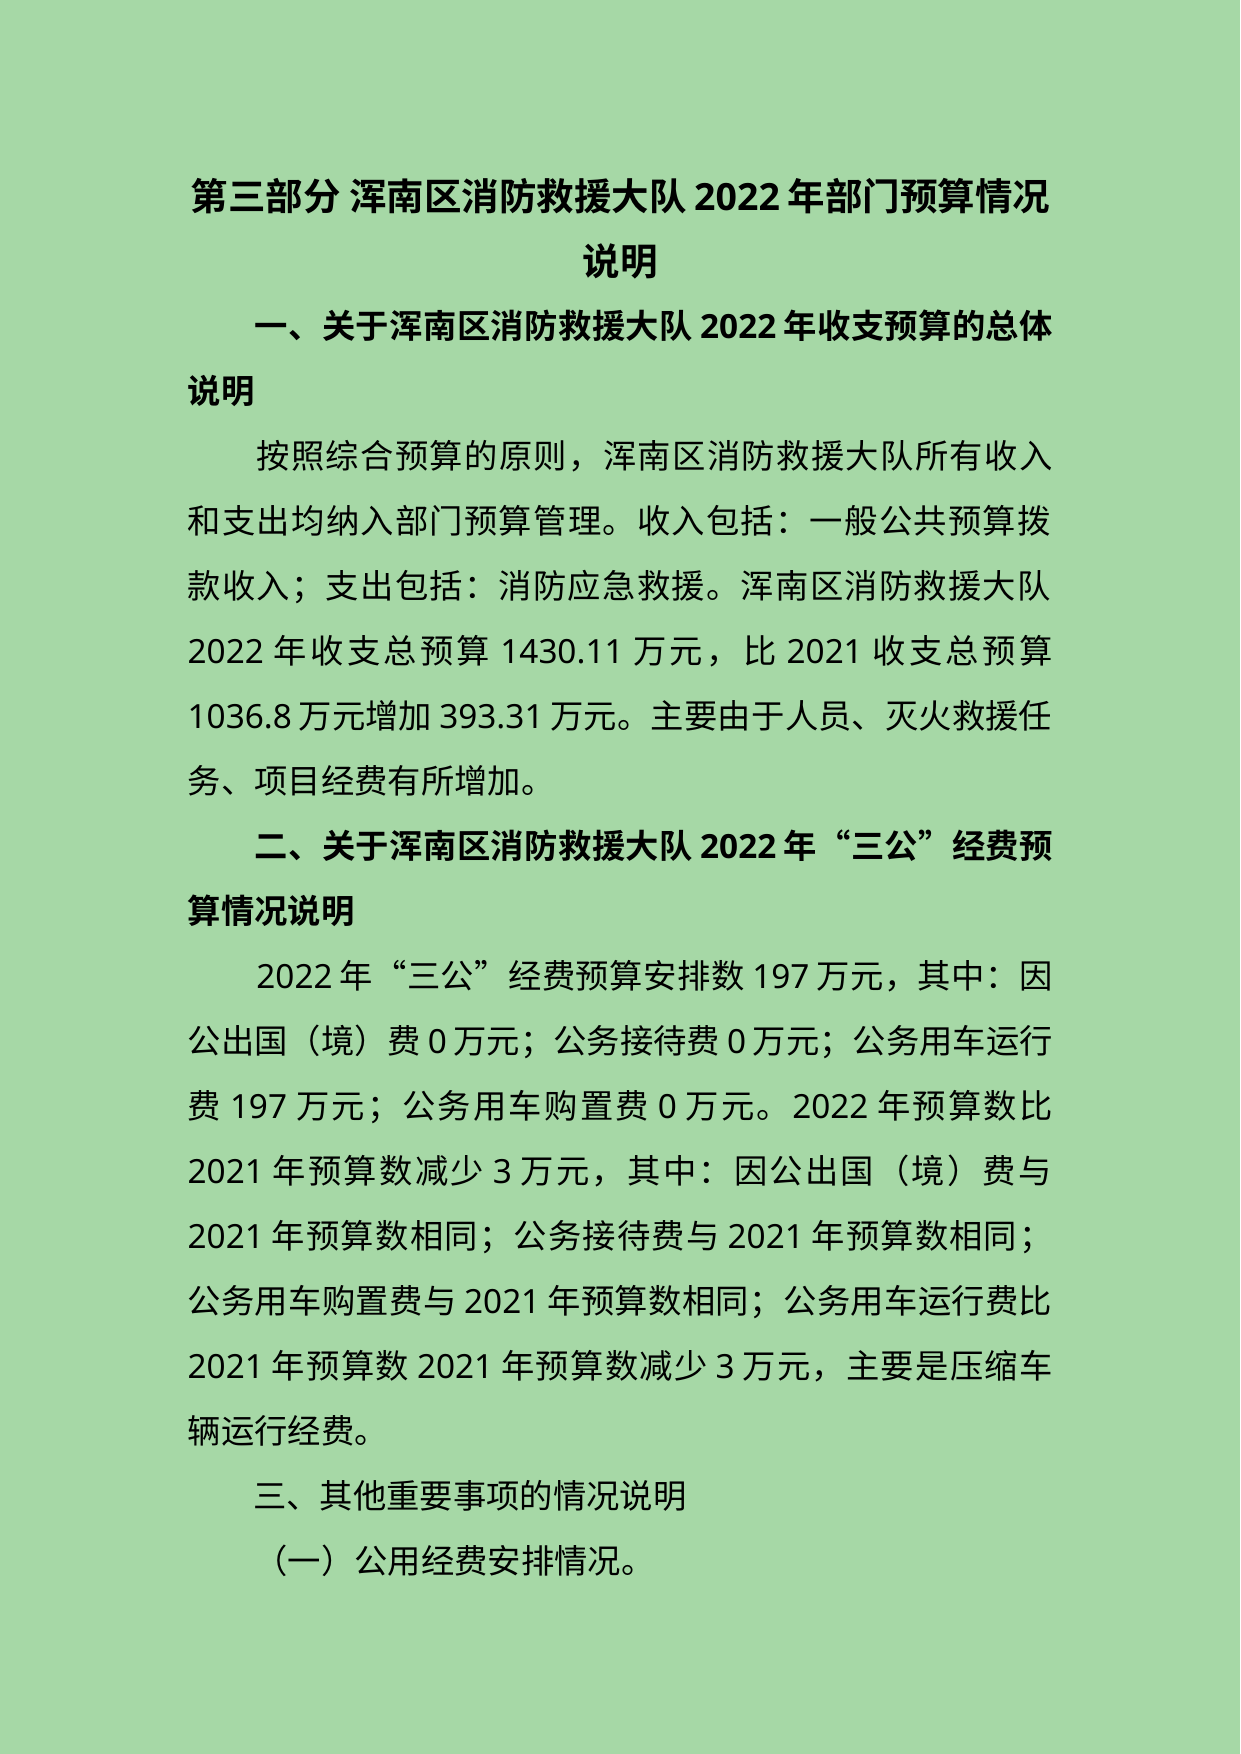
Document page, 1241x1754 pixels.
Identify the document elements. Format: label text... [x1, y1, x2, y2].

text 2022年“三公”经费预算安排数197万元，其中：因公出国（境）费0万元；公务接待费0万元；公务用车运行费197万元；公务用车购置费0万元。2022年预算数比2021年预算数减少3万元，其中：因公出国（境）费与2021年预算数相同；公务接待费与2021年预算数相同；公务用车购置费与2021年预算数相同；公务用车运行费比2021年预算数2021年预算数减少3万元，主要是压缩车辆运行经费。 [187, 942, 1053, 1462]
list 其他重要事项的情况说明 [187, 1462, 1053, 1527]
text 一、关于浑南区消防救援大队2022年收支预算的总体说明 [187, 292, 1053, 422]
text 第三部分 浑南区消防救援大队2022年部门预算情况说明 [187, 162, 1053, 292]
text 按照综合预算的原则，浑南区消防救援大队所有收入和支出均纳入部门预算管理。收入包括：一般公共预算拨款收入；支出包括：消防应急救援。浑南区消防救援大队2022年收支总预算1430.11万元，比2021收支总预算1036.8万元增加393.31万元。主要由于人员、灭火救援任务、项目经费有所增加。 [187, 422, 1053, 812]
list 公用经费安排情况。 [254, 1527, 1053, 1592]
text 二、关于浑南区消防救援大队2022年“三公”经费预算情况说明 [187, 812, 1053, 942]
